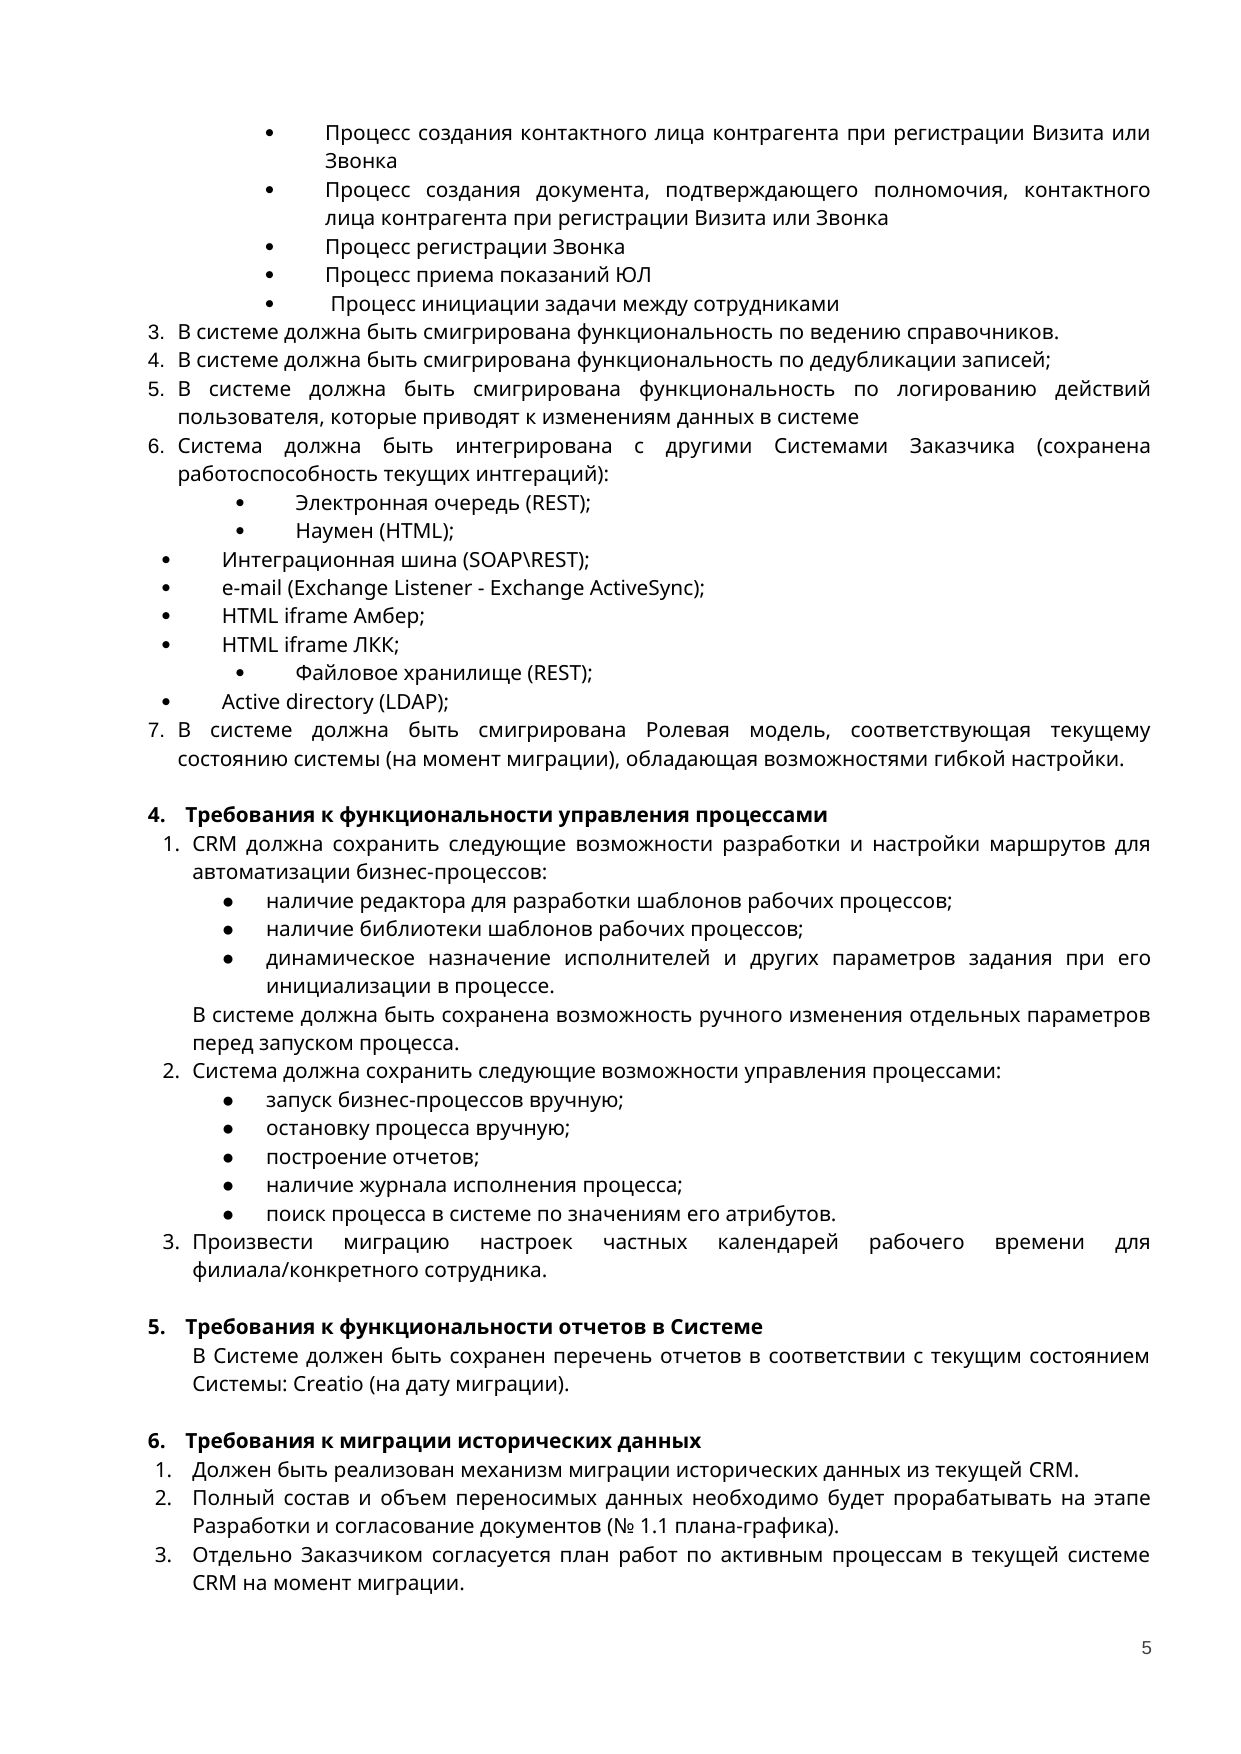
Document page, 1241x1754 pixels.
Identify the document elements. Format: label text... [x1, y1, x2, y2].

text В Системе должен быть сохранен перечень отчетов в соответствии с текущим состоянием Системы: Creatio (на дату миграции). [192, 1341, 1152, 1398]
list Должен быть реализован механизм миграции исторических данных из текущей CRM. [154, 1455, 1152, 1483]
list запуск бизнес-процессов вручную; [222, 1085, 1152, 1113]
list Система должна сохранить следующие возможности управления процессами: [162, 1057, 1152, 1085]
list Процесс создания документа, подтверждающего полномочия, контактного лица контрагента при регистрации Визита или Звонка [266, 175, 1152, 232]
list Наумен (HTML); [222, 516, 1152, 545]
list Полный состав и объем переносимых данных необходимо будет прорабатывать на этапе Разработки и согласование документов (№ 1.1 плана-графика). [154, 1483, 1152, 1540]
list HTML iframe Амбер; [148, 602, 1152, 630]
subtitle Требования к функциональности отчетов в Системе [148, 1312, 1152, 1341]
list построение отчетов; [222, 1142, 1152, 1170]
list HTML iframe ЛКК; [148, 630, 1152, 658]
list В системе должна быть смигрирована функциональность по логированию действий пользователя, которые приводят к изменениям данных в системе [148, 374, 1152, 431]
list Отдельно Заказчиком согласуется план работ по активным процессам в текущей системе CRM на момент миграции. [154, 1540, 1152, 1597]
list Процесс регистрации Звонка [266, 232, 1152, 260]
list В системе должна быть смигрирована функциональность по ведению справочников. [148, 317, 1152, 346]
list e-mail (Exchange Listener - Exchange ActiveSync); [148, 573, 1152, 602]
list поиск процесса в системе по значениям его атрибутов. [222, 1199, 1152, 1227]
list Интеграционная шина (SOAP\REST); [148, 545, 1152, 573]
list остановку процесса вручную; [222, 1113, 1152, 1142]
list Процесс создания контактного лица контрагента при регистрации Визита или Звонка [266, 118, 1152, 175]
list наличие редактора для разработки шаблонов рабочих процессов; [222, 886, 1152, 914]
list наличие библиотеки шаблонов рабочих процессов; [222, 914, 1152, 943]
list Система должна быть интегрирована с другими Системами Заказчика (сохранена работоспособность текущих интгераций): [148, 431, 1152, 488]
list В системе должна быть сохранена возможность ручного изменения отдельных параметров перед запуском процесса. [192, 1000, 1152, 1057]
list Файловое хранилище (REST); [222, 658, 1152, 687]
list Процесс инициации задачи между сотрудниками [266, 289, 1152, 317]
subtitle Требования к функциональности управления процессами [148, 801, 1152, 829]
list Произвести миграцию настроек частных календарей рабочего времени для филиала/конкретного сотрудника. [162, 1227, 1152, 1284]
list наличие журнала исполнения процесса; [222, 1170, 1152, 1199]
list Active directory (LDAP); [148, 687, 1152, 715]
list динамическое назначение исполнителей и других параметров задания при его инициализации в процессе. [222, 943, 1152, 1000]
list Электронная очередь (REST); [222, 488, 1152, 516]
list В системе должна быть смигрирована Ролевая модель, соответствующая текущему состоянию системы (на момент миграции), обладающая возможностями гибкой настройки. [148, 715, 1152, 772]
subtitle Требования к миграции исторических данных [148, 1426, 1152, 1455]
list В системе должна быть смигрирована функциональность по дедубликации записей; [148, 346, 1152, 374]
list Процесс приема показаний ЮЛ [266, 260, 1152, 289]
list CRM должна сохранить следующие возможности разработки и настройки маршрутов для автоматизации бизнес-процессов: [162, 829, 1152, 886]
